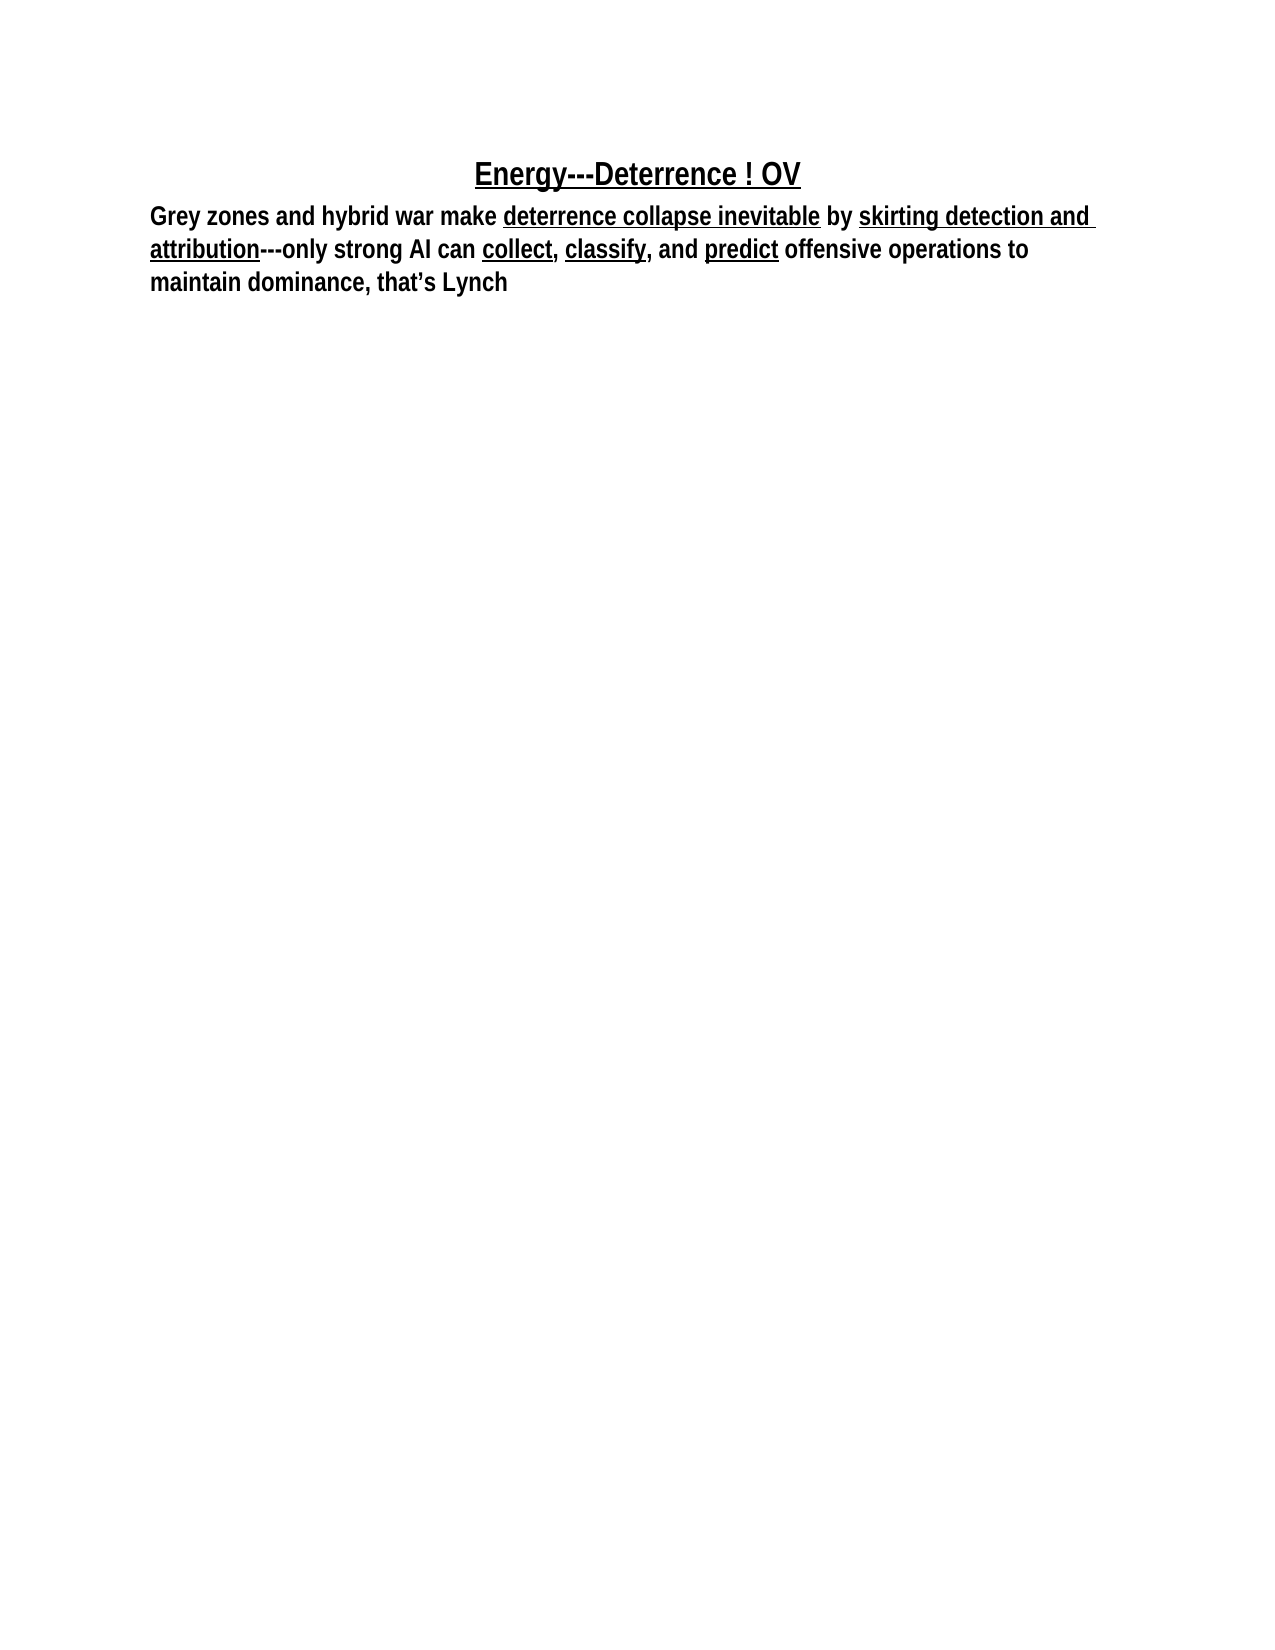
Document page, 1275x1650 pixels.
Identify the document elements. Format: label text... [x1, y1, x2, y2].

subtitle Grey zones and hybrid war make deterrence collapse inevitable by skirting detection and attribution---only strong AI can collect, classify, and predict offensive operations to maintain dominance, that’s Lynch [150, 199, 1125, 297]
subtitle Energy---Deterrence ! OV [150, 154, 1125, 192]
